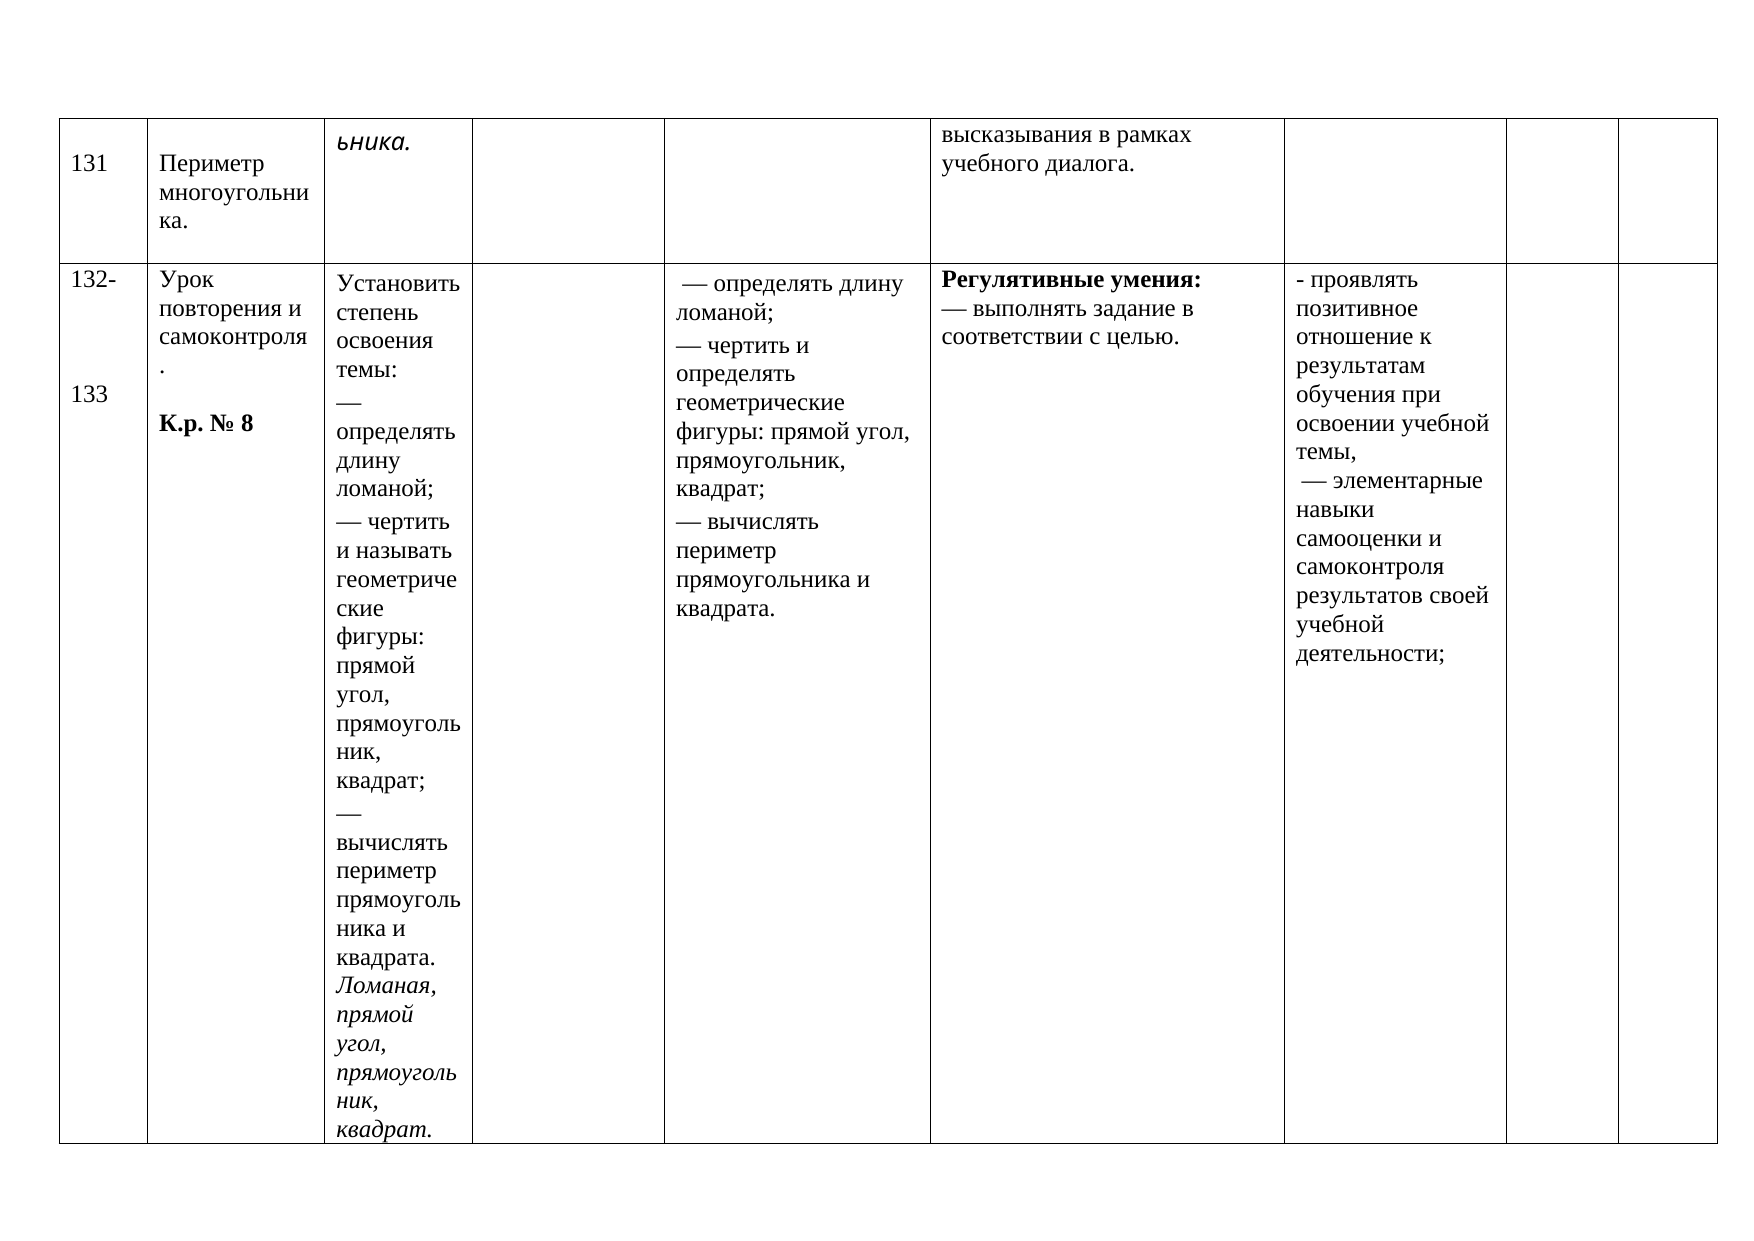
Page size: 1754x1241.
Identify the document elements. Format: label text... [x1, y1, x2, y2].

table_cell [665, 119, 930, 263]
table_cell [931, 119, 1284, 263]
table_cell 132- 133 [60, 264, 147, 1143]
table_cell Установить степень освоения темы: — определять длину ломаной; — чертить и называть геометрические фигуры: прямой угол, прямоугольник, квадрат; — вычислять периметр прямоугольника и квадрата. Ломаная, прямой угол, прямоугольник, квадрат. [325, 264, 472, 1143]
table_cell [931, 264, 1284, 1143]
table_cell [325, 119, 472, 263]
table_cell Урок повторения и самоконтроля. К.р. № 8 [148, 264, 324, 1143]
table_cell 127-129 130 131 [60, 119, 147, 263]
table_cell [1619, 264, 1717, 1143]
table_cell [148, 119, 324, 263]
table_cell [1507, 264, 1618, 1143]
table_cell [473, 119, 664, 263]
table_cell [1285, 119, 1506, 263]
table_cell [665, 264, 930, 1143]
table_cell [1507, 119, 1618, 263]
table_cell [1285, 264, 1506, 1143]
table_cell [473, 264, 664, 1143]
table_cell [1619, 119, 1717, 263]
